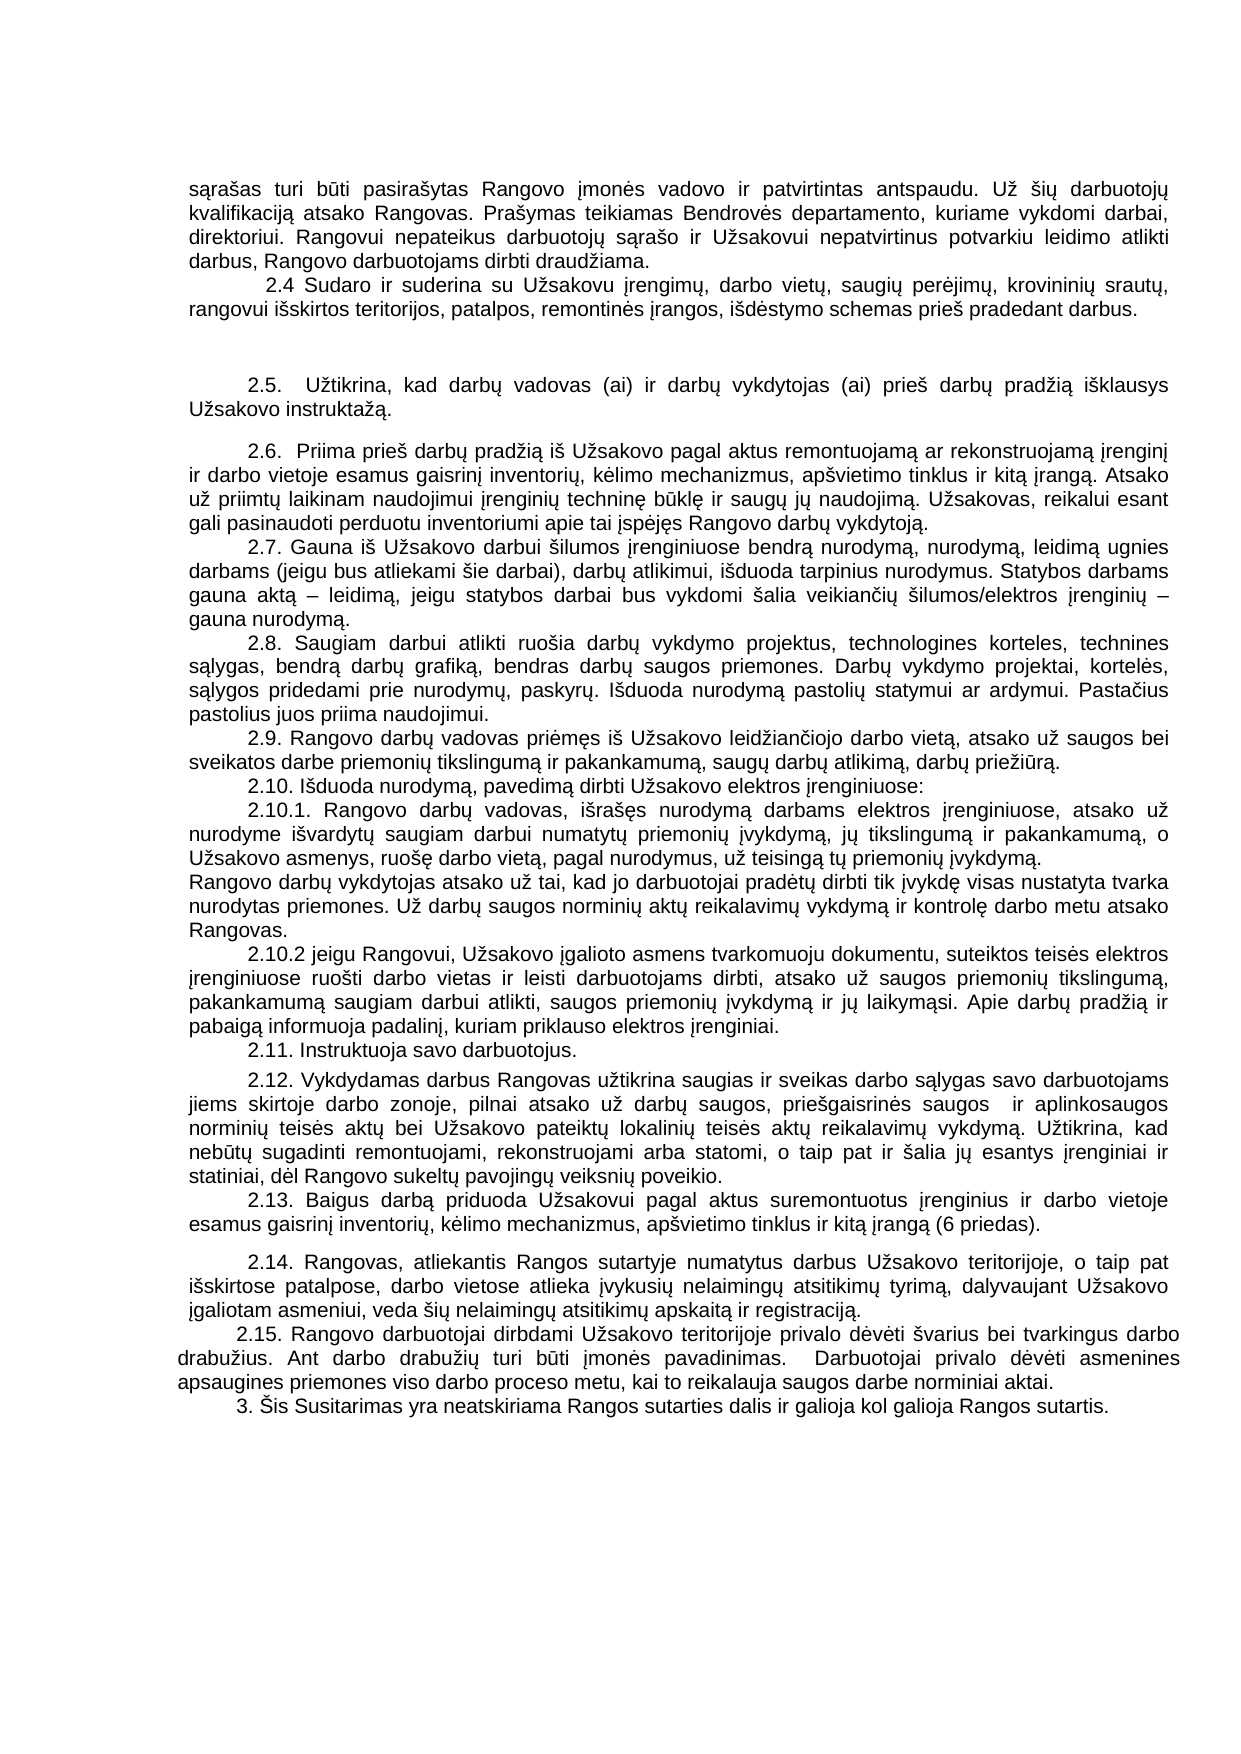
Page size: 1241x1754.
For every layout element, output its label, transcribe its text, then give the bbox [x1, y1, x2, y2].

table_cell 2.9. Rangovo darbų vadovas priėmęs iš Užsakovo leidžiančiojo darbo vietą, atsako už saugos bei sveikatos darbe priemonių tikslingumą ir pakankamumą, saugų darbų atlikimą, darbų priežiūrą. [177, 726, 1181, 774]
table_cell 2.7. Gauna iš Užsakovo darbui šilumos įrenginiuose bendrą nurodymą, nurodymą, leidimą ugnies darbams (jeigu bus atliekami šie darbai), darbų atlikimui, išduoda tarpinius nurodymus. Statybos darbams gauna aktą – leidimą, jeigu statybos darbai bus vykdomi šalia veikiančių šilumos/elektros įrenginių – gauna nurodymą. [177, 535, 1181, 630]
table_cell 2.6. Priima prieš darbų pradžią iš Užsakovo pagal aktus remontuojamą ar rekonstruojamą įrenginį ir darbo vietoje esamus gaisrinį inventorių, kėlimo mechanizmus, apšvietimo tinklus ir kitą įrangą. Atsako už priimtų laikinam naudojimui įrenginių techninę būklę ir saugų jų naudojimą. Užsakovas, reikalui esant gali pasinaudoti perduotu inventoriumi apie tai įspėjęs Rangovo darbų vykdytoją. [177, 439, 1181, 534]
table_cell 2.10. Išduoda nurodymą, pavedimą dirbti Užsakovo elektros įrenginiuose: [177, 774, 1181, 798]
table_cell 2.14. Rangovas, atliekantis Rangos sutartyje numatytus darbus Užsakovo teritorijoje, o taip pat išskirtose patalpose, darbo vietose atlieka įvykusių nelaimingų atsitikimų tyrimą, dalyvaujant Užsakovo įgaliotam asmeniui, veda šių nelaimingų atsitikimų apskaitą ir registraciją. [177, 1250, 1181, 1322]
table_cell 2.5. Užtikrina, kad darbų vadovas (ai) ir darbų vykdytojas (ai) prieš darbų pradžią išklausys Užsakovo instruktažą. [177, 373, 1181, 439]
table_cell 2.13. Baigus darbą priduoda Užsakovui pagal aktus suremontuotus įrenginius ir darbo vietoje esamus gaisrinį inventorių, kėlimo mechanizmus, apšvietimo tinklus ir kitą įrangą (6 priedas). [177, 1188, 1181, 1250]
table_cell 2.4 Sudaro ir suderina su Užsakovu įrengimų, darbo vietų, saugių perėjimų, krovininių srautų, rangovui išskirtos teritorijos, patalpos, remontinės įrangos, išdėstymo schemas prieš pradedant darbus. [177, 273, 1181, 372]
table_cell Rangovo darbų vykdytojas atsako už tai, kad jo darbuotojai pradėtų dirbti tik įvykdę visas nustatyta tvarka nurodytas priemones. Už darbų saugos norminių aktų reikalavimų vykdymą ir kontrolę darbo metu atsako Rangovas. 2.10.2 jeigu Rangovui, Užsakovo įgalioto asmens tvarkomuoju dokumentu, suteiktos teisės elektros įrenginiuose ruošti darbo vietas ir leisti darbuotojams dirbti, atsako už saugos priemonių tikslingumą, pakankamumą saugiam darbui atlikti, saugos priemonių įvykdymą ir jų laikymąsi. Apie darbų pradžią ir pabaigą informuoja padalinį, kuriam priklauso elektros įrenginiai. [177, 870, 1181, 1038]
table_cell 2.12. Vykdydamas darbus Rangovas užtikrina saugias ir sveikas darbo sąlygas savo darbuotojams jiems skirtoje darbo zonoje, pilnai atsako už darbų saugos, priešgaisrinės saugos ir aplinkosaugos norminių teisės aktų bei Užsakovo pateiktų lokalinių teisės aktų reikalavimų vykdymą. Užtikrina, kad nebūtų sugadinti remontuojami, rekonstruojami arba statomi, o taip pat ir šalia jų esantys įrenginiai ir statiniai, dėl Rangovo sukeltų pavojingų veiksnių poveikio. [177, 1068, 1181, 1188]
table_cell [177, 177, 1181, 273]
text 2.15. Rangovo darbuotojai dirbdami Užsakovo teritorijoje privalo dėvėti švarius bei tvarkingus darbo drabužius. Ant darbo drabužių turi būti įmonės pavadinimas. Darbuotojai privalo dėvėti asmenines apsaugines priemones viso darbo proceso metu, kai to reikalauja saugos darbe norminiai aktai. [177, 1322, 1181, 1394]
table_cell 2.11. Instruktuoja savo darbuotojus. [177, 1038, 1181, 1068]
table_cell 2.10.1. Rangovo darbų vadovas, išrašęs nurodymą darbams elektros įrenginiuose, atsako už nurodyme išvardytų saugiam darbui numatytų priemonių įvykdymą, jų tikslingumą ir pakankamumą, o Užsakovo asmenys, ruošę darbo vietą, pagal nurodymus, už teisingą tų priemonių įvykdymą. [177, 798, 1181, 870]
table_cell 2.8. Saugiam darbui atlikti ruošia darbų vykdymo projektus, technologines korteles, technines sąlygas, bendrą darbų grafiką, bendras darbų saugos priemones. Darbų vykdymo projektai, kortelės, sąlygos pridedami prie nurodymų, paskyrų. Išduoda nurodymą pastolių statymui ar ardymui. Pastačius pastolius juos priima naudojimui. [177, 630, 1181, 726]
text 3. Šis Susitarimas yra neatskiriama Rangos sutarties dalis ir galioja kol galioja Rangos sutartis. [177, 1394, 1181, 1418]
